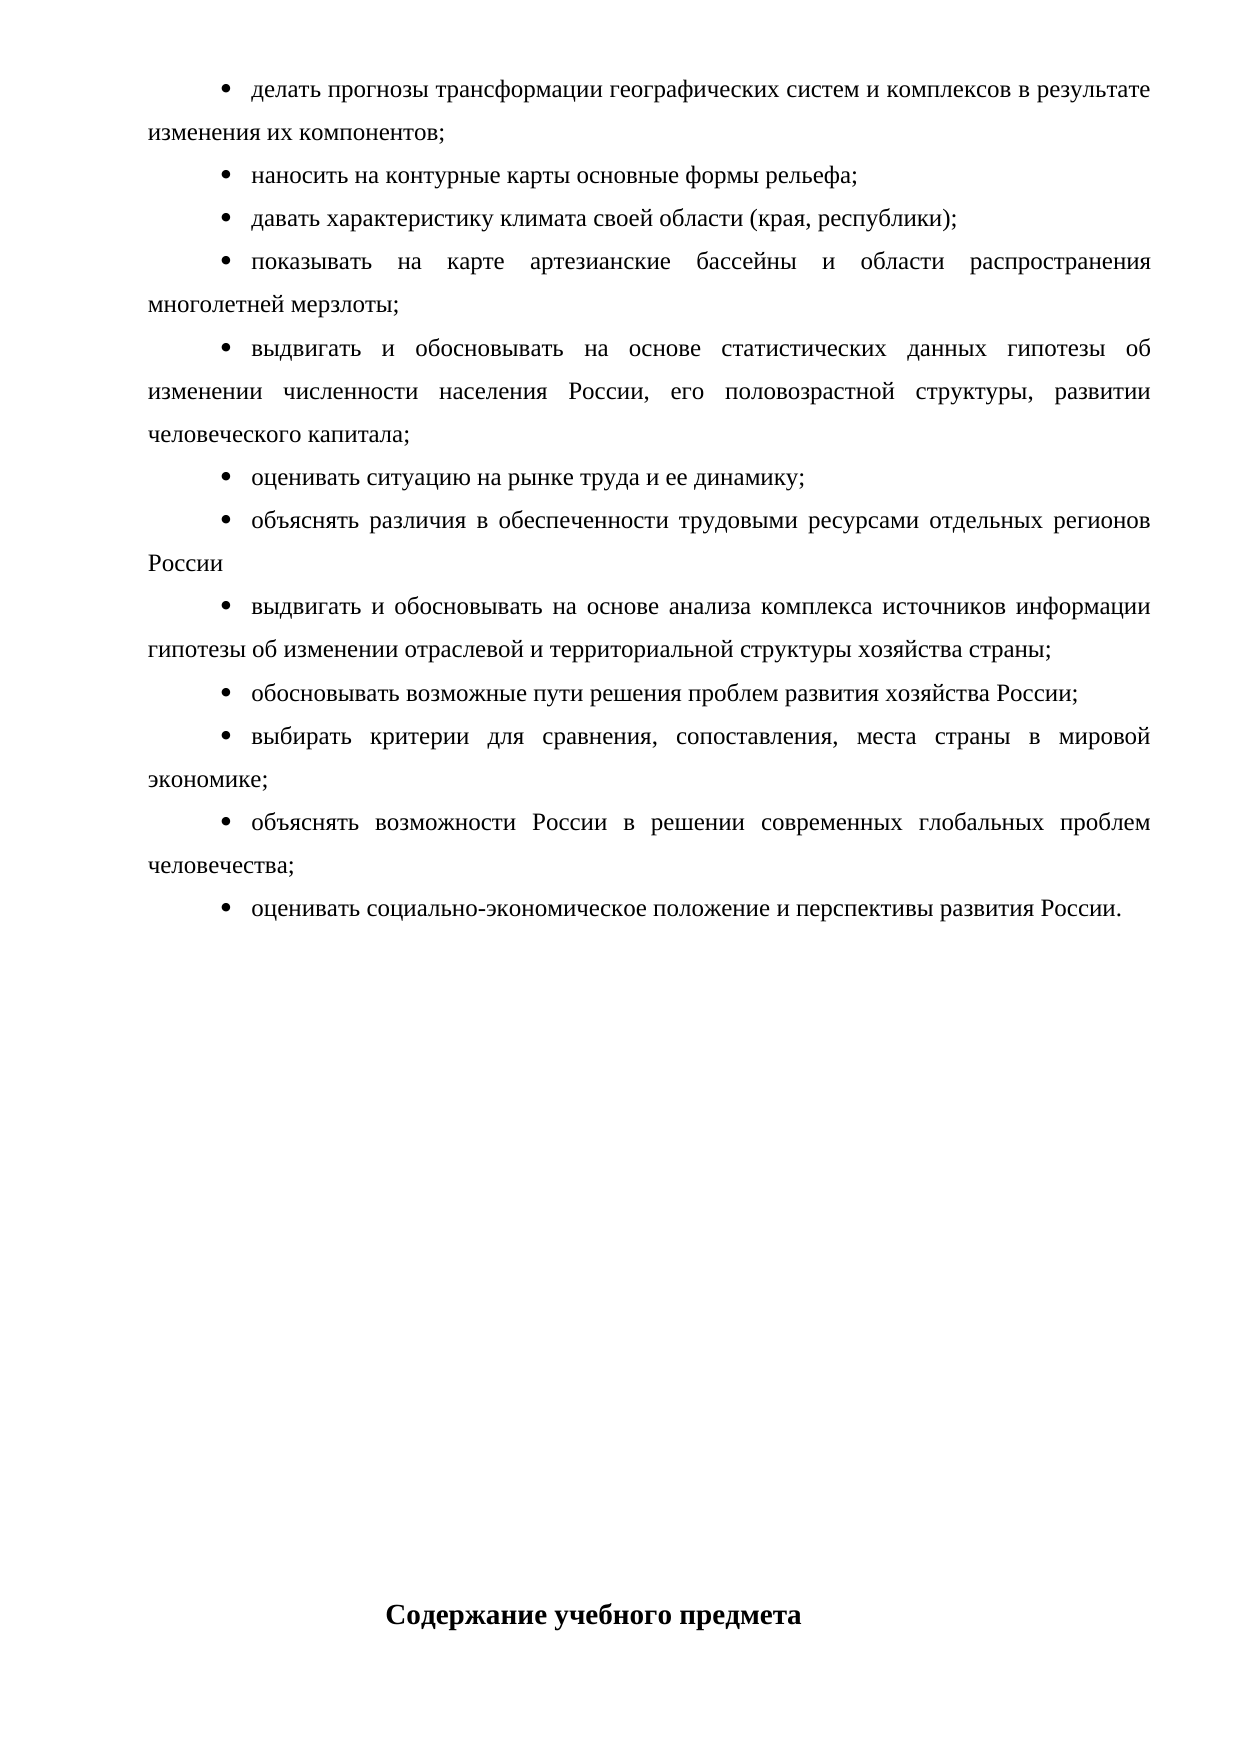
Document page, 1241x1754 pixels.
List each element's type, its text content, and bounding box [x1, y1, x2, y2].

list объяснять возможности России в решении современных глобальных проблем человечества; [148, 807, 1152, 879]
list оценивать социально-экономическое положение и перспективы развития России. [148, 893, 1152, 922]
list выдвигать и обосновывать на основе анализа комплекса источников информации гипотезы об изменении отраслевой и территориальной структуры хозяйства страны; [148, 591, 1152, 663]
list делать прогнозы трансформации географических систем и комплексов в результате изменения их компонентов; [148, 74, 1152, 146]
list наносить на контурные карты основные формы рельефа; [148, 160, 1152, 189]
list показывать на карте артезианские бассейны и области распространения многолетней мерзлоты; [148, 246, 1152, 318]
list обосновывать возможные пути решения проблем развития хозяйства России; [148, 678, 1152, 706]
list выбирать критерии для сравнения, сопоставления, места страны в мировой экономике; [148, 721, 1152, 793]
list давать характеристику климата своей области (края, республики); [148, 203, 1152, 232]
text Содержание учебного предмета [148, 1597, 1152, 1630]
list оценивать ситуацию на рынке труда и ее динамику; [148, 462, 1152, 491]
list объяснять различия в обеспеченности трудовыми ресурсами отдельных регионов России [148, 505, 1152, 577]
list выдвигать и обосновывать на основе статистических данных гипотезы об изменении численности населения России, его половозрастной структуры, развитии человеческого капитала; [148, 333, 1152, 448]
